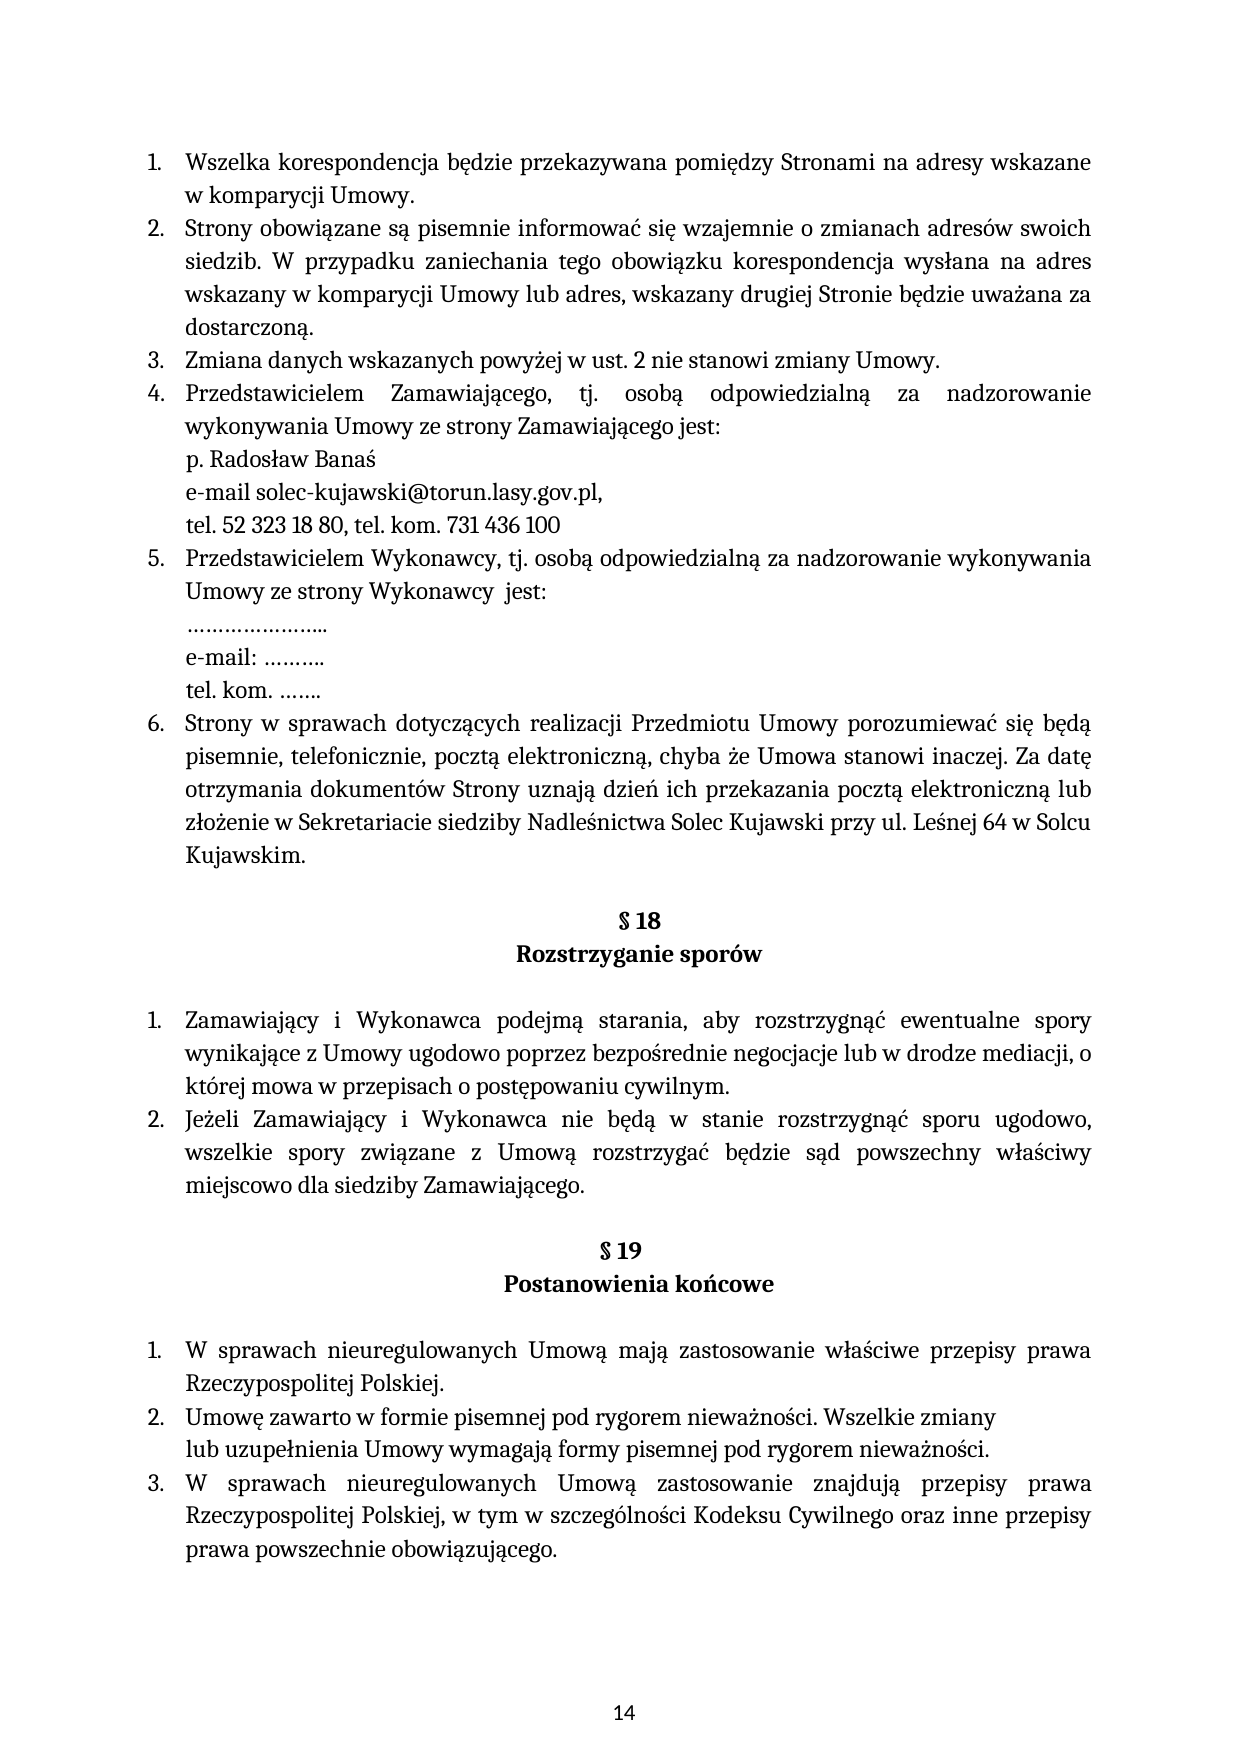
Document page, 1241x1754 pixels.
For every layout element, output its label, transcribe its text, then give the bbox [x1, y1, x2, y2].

list Jeżeli Zamawiający i Wykonawca nie będą w stanie rozstrzygnąć sporu ugodowo, wszelkie spory związane z Umową rozstrzygać będzie sąd powszechny właściwy miejscowo dla siedziby Zamawiającego. [148, 1105, 1093, 1200]
list § 19 [148, 1237, 1093, 1266]
list W sprawach nieuregulowanych Umową mają zastosowanie właściwe przepisy prawa Rzeczypospolitej Polskiej. [148, 1336, 1093, 1398]
list tel. kom. ……. [186, 676, 1093, 705]
list e-mail: ………. [186, 643, 1093, 672]
list Zmiana danych wskazanych powyżej w ust. 2 nie stanowi zmiany Umowy. [148, 346, 1093, 374]
list Umowę zawarto w formie pisemnej pod rygorem nieważności. Wszelkie zmiany [148, 1402, 1093, 1431]
list ………………….. [186, 610, 1093, 639]
list § 18 [186, 907, 1093, 936]
list Strony w sprawach dotyczących realizacji Przedmiotu Umowy porozumiewać się będą pisemnie, telefonicznie, pocztą elektroniczną, chyba że Umowa stanowi inaczej. Za datę otrzymania dokumentów Strony uznają dzień ich przekazania pocztą elektroniczną lub złożenie w Sekretariacie siedziby Nadleśnictwa Solec Kujawski przy ul. Leśnej 64 w Solcu Kujawskim. [148, 709, 1093, 870]
list p. Radosław Banaś [186, 445, 1093, 473]
list W sprawach nieuregulowanych Umową zastosowanie znajdują przepisy prawa Rzeczypospolitej Polskiej, w tym w szczególności Kodeksu Cywilnego oraz inne przepisy prawa powszechnie obowiązującego. [148, 1468, 1093, 1563]
list Przedstawicielem Wykonawcy, tj. osobą odpowiedzialną za nadzorowanie wykonywania Umowy ze strony Wykonawcy jest: [148, 544, 1093, 606]
list lub uzupełnienia Umowy wymagają formy pisemnej pod rygorem nieważności. [186, 1435, 1093, 1464]
list Strony obowiązane są pisemnie informować się wzajemnie o zmianach adresów swoich siedzib. W przypadku zaniechania tego obowiązku korespondencja wysłana na adres wskazany w komparycji Umowy lub adres, wskazany drugiej Stronie będzie uważana za dostarczoną. [148, 214, 1093, 341]
list tel. 52 323 18 80, tel. kom. 731 436 100 [186, 511, 1093, 539]
list Zamawiający i Wykonawca podejmą starania, aby rozstrzygnąć ewentualne spory wynikające z Umowy ugodowo poprzez bezpośrednie negocjacje lub w drodze mediacji, o której mowa w przepisach o postępowaniu cywilnym. [148, 1006, 1093, 1101]
list Rozstrzyganie sporów [186, 940, 1093, 969]
list Postanowienia końcowe [186, 1270, 1093, 1299]
list Przedstawicielem Zamawiającego, tj. osobą odpowiedzialną za nadzorowanie wykonywania Umowy ze strony Zamawiającego jest: [148, 379, 1093, 441]
list e-mail solec-kujawski@torun.lasy.gov.pl, [186, 478, 1093, 507]
list Wszelka korespondencja będzie przekazywana pomiędzy Stronami na adresy wskazane w komparycji Umowy. [148, 148, 1093, 209]
